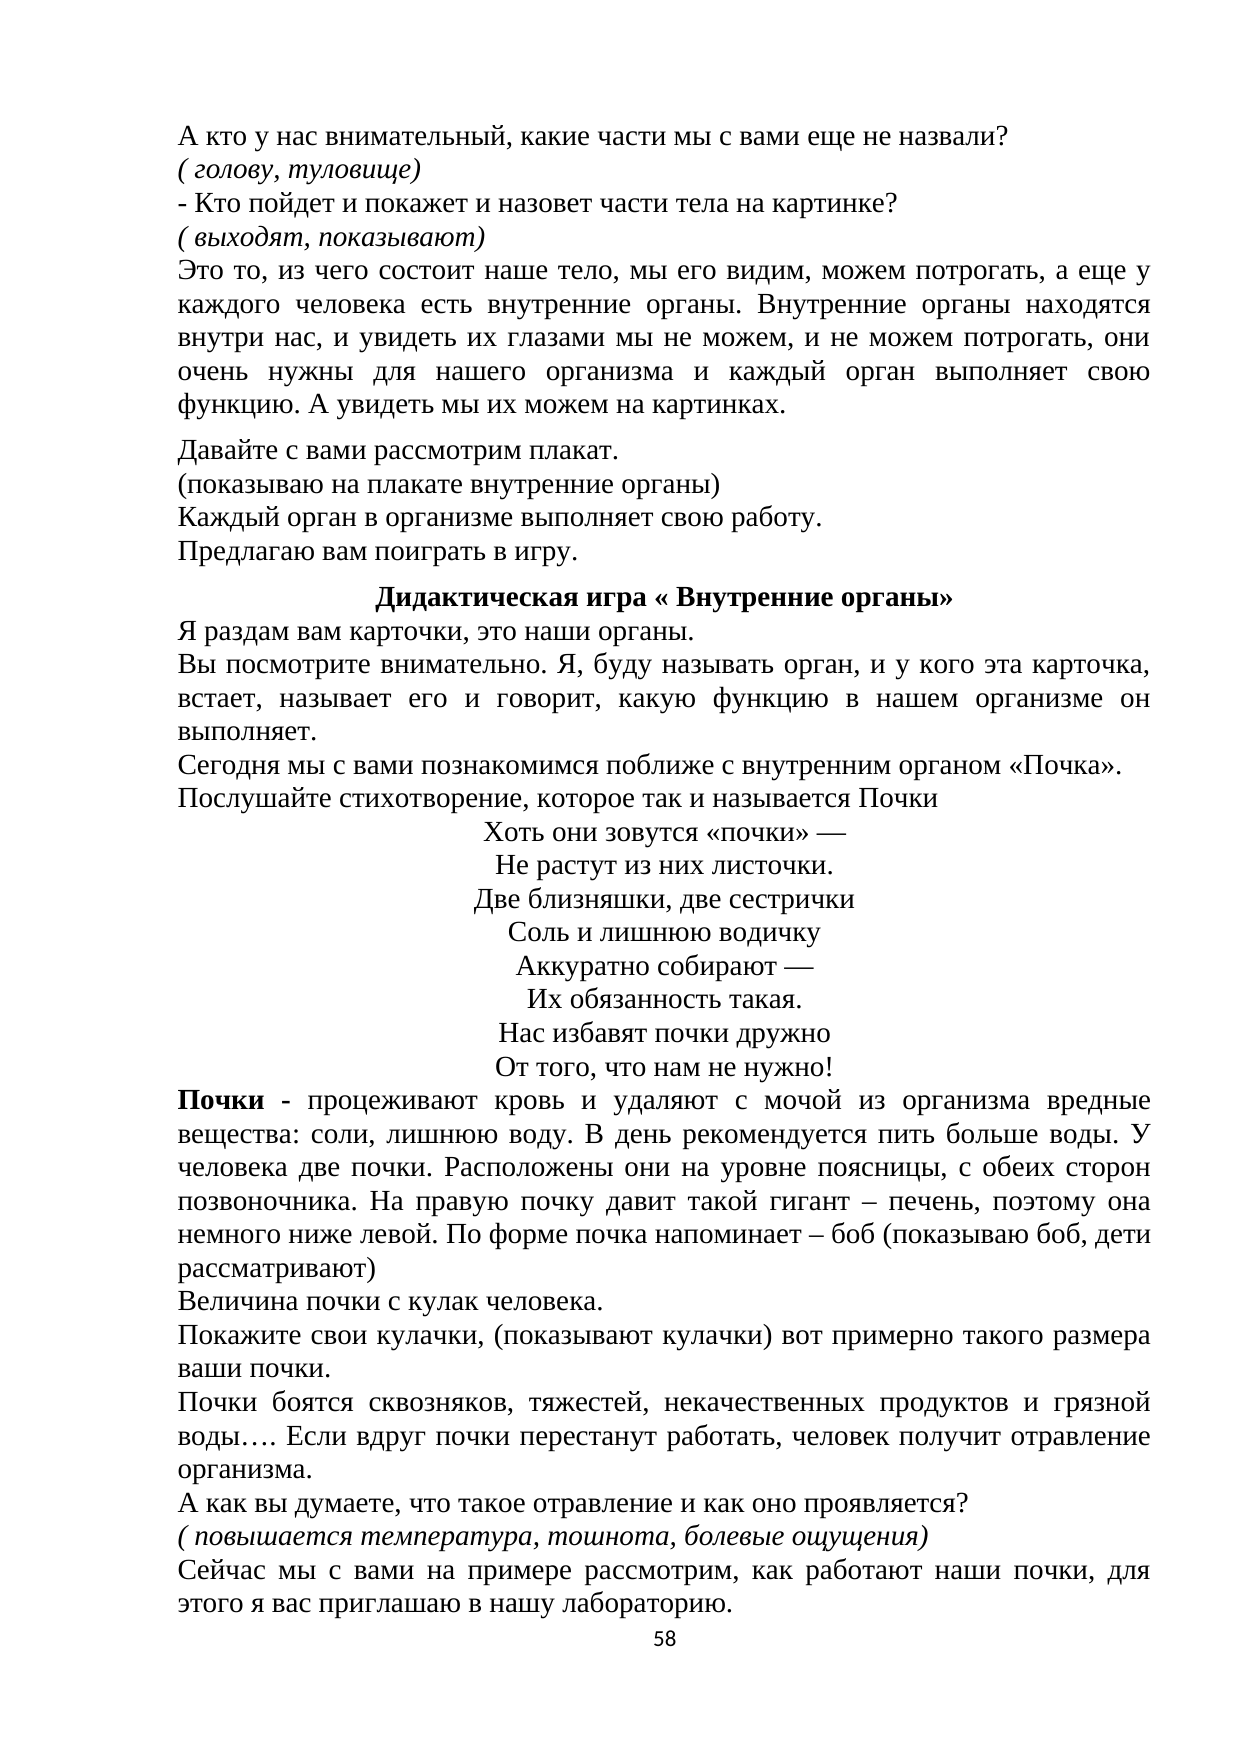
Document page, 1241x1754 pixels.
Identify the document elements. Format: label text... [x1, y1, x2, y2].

text Нас избавят почки дружно [177, 1015, 1152, 1049]
text Две близняшки, две сестрички [177, 881, 1152, 914]
text Не растут из них листочки. [177, 847, 1152, 881]
text ( выходят, показывают) [177, 219, 1152, 252]
text Предлагаю вам поиграть в игру. [177, 533, 1152, 567]
text А как вы думаете, что такое отравление и как оно проявляется? [177, 1485, 1152, 1518]
text Сегодня мы с вами познакомимся поближе с внутренним органом «Почка». [177, 747, 1152, 780]
text Хоть они зовутся «почки» — [177, 814, 1152, 847]
text Сейчас мы с вами на примере рассмотрим, как работают наши почки, для этого я вас приглашаю в нашу лабораторию. [177, 1552, 1152, 1619]
text Соль и лишнюю водичку [177, 914, 1152, 948]
text От того, что нам не нужно! [177, 1049, 1152, 1082]
text Величина почки с кулак человека. [177, 1283, 1152, 1317]
text Вы посмотрите внимательно. Я, буду называть орган, и у кого эта карточка, встает, называет его и говорит, какую функцию в нашем организме он выполняет. [177, 646, 1152, 747]
text ( голову, туловище) [177, 152, 1152, 185]
text Это то, из чего состоит наше тело, мы его видим, можем потрогать, а еще у каждого человека есть внутренние органы. Внутренние органы находятся внутри нас, и увидеть их глазами мы не можем, и не можем потрогать, они очень нужны для нашего организма и каждый орган выполняет свою функцию. А увидеть мы их можем на картинках. [177, 252, 1152, 420]
text - Кто пойдет и покажет и назовет части тела на картинке? [177, 185, 1152, 219]
text Покажите свои кулачки, (показывают кулачки) вот примерно такого размера ваши почки. [177, 1317, 1152, 1384]
text Аккуратно собирают — [177, 948, 1152, 982]
text Их обязанность такая. [177, 982, 1152, 1015]
text Каждый орган в организме выполняет свою работу. [177, 499, 1152, 533]
text Послушайте стихотворение, которое так и называется Почки [177, 780, 1152, 814]
text А кто у нас внимательный, какие части мы с вами еще не назвали? [177, 118, 1152, 152]
text Почки боятся сквозняков, тяжестей, некачественных продуктов и грязной воды…. Если вдруг почки перестанут работать, человек получит отравление организма. [177, 1384, 1152, 1485]
text Почки - процеживают кровь и удаляют с мочой из организма вредные вещества: соли, лишнюю воду. В день рекомендуется пить больше воды. У человека две почки. Расположены они на уровне поясницы, с обеих сторон позвоночника. На правую почку давит такой гигант – печень, поэтому она немного ниже левой. По форме почка напоминает – боб (показываю боб, дети рассматривают) [177, 1082, 1152, 1283]
text ( повышается температура, тошнота, болевые ощущения) [177, 1518, 1152, 1552]
text (показываю на плакате внутренние органы) [177, 466, 1152, 499]
text Дидактическая игра « Внутренние органы» [177, 579, 1152, 613]
text Давайте с вами рассмотрим плакат. [177, 432, 1152, 466]
text Я раздам вам карточки, это наши органы. [177, 613, 1152, 646]
